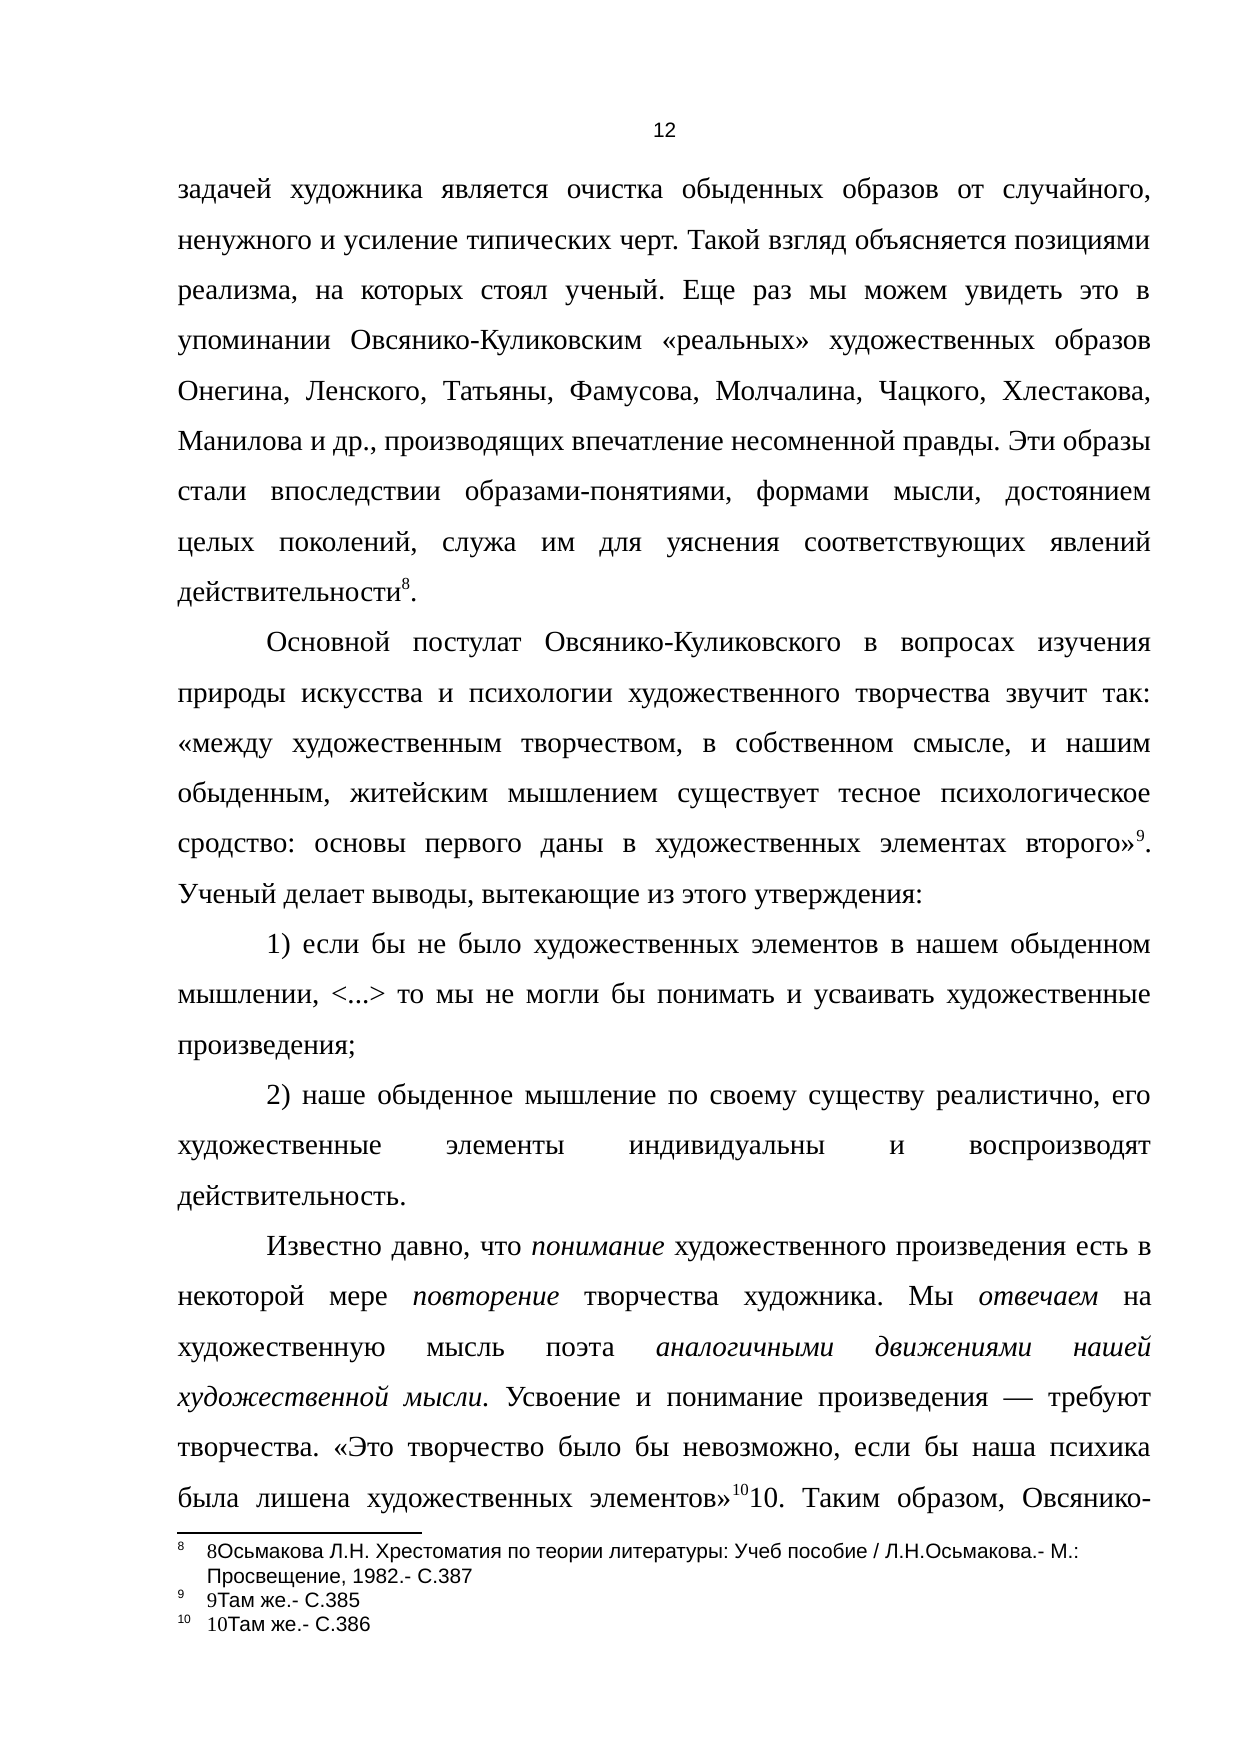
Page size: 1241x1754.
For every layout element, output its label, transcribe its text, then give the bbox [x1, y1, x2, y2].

text 1) если бы не было художественных элементов в нашем обыденном мышлении, <...> то мы не могли бы понимать и усваивать художественные произведения; [177, 926, 1152, 1060]
text Основной постулат Овсянико-Куликовского в вопросах изучения природы искусства и психологии художественного творчества звучит так: «между художественным творчеством, в собственном смысле, и нашим обыденным, житейским мышлением существует тесное психологическое сродство: основы первого даны в художественных элементах второго»9. Ученый делает выводы, вытекающие из этого утверждения: [177, 624, 1152, 909]
text 2) наше обыденное мышление по своему существу реалистично, его художественные элементы индивидуальны и воспроизводят действительность. [177, 1077, 1152, 1211]
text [177, 1228, 1152, 1513]
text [177, 172, 1152, 608]
